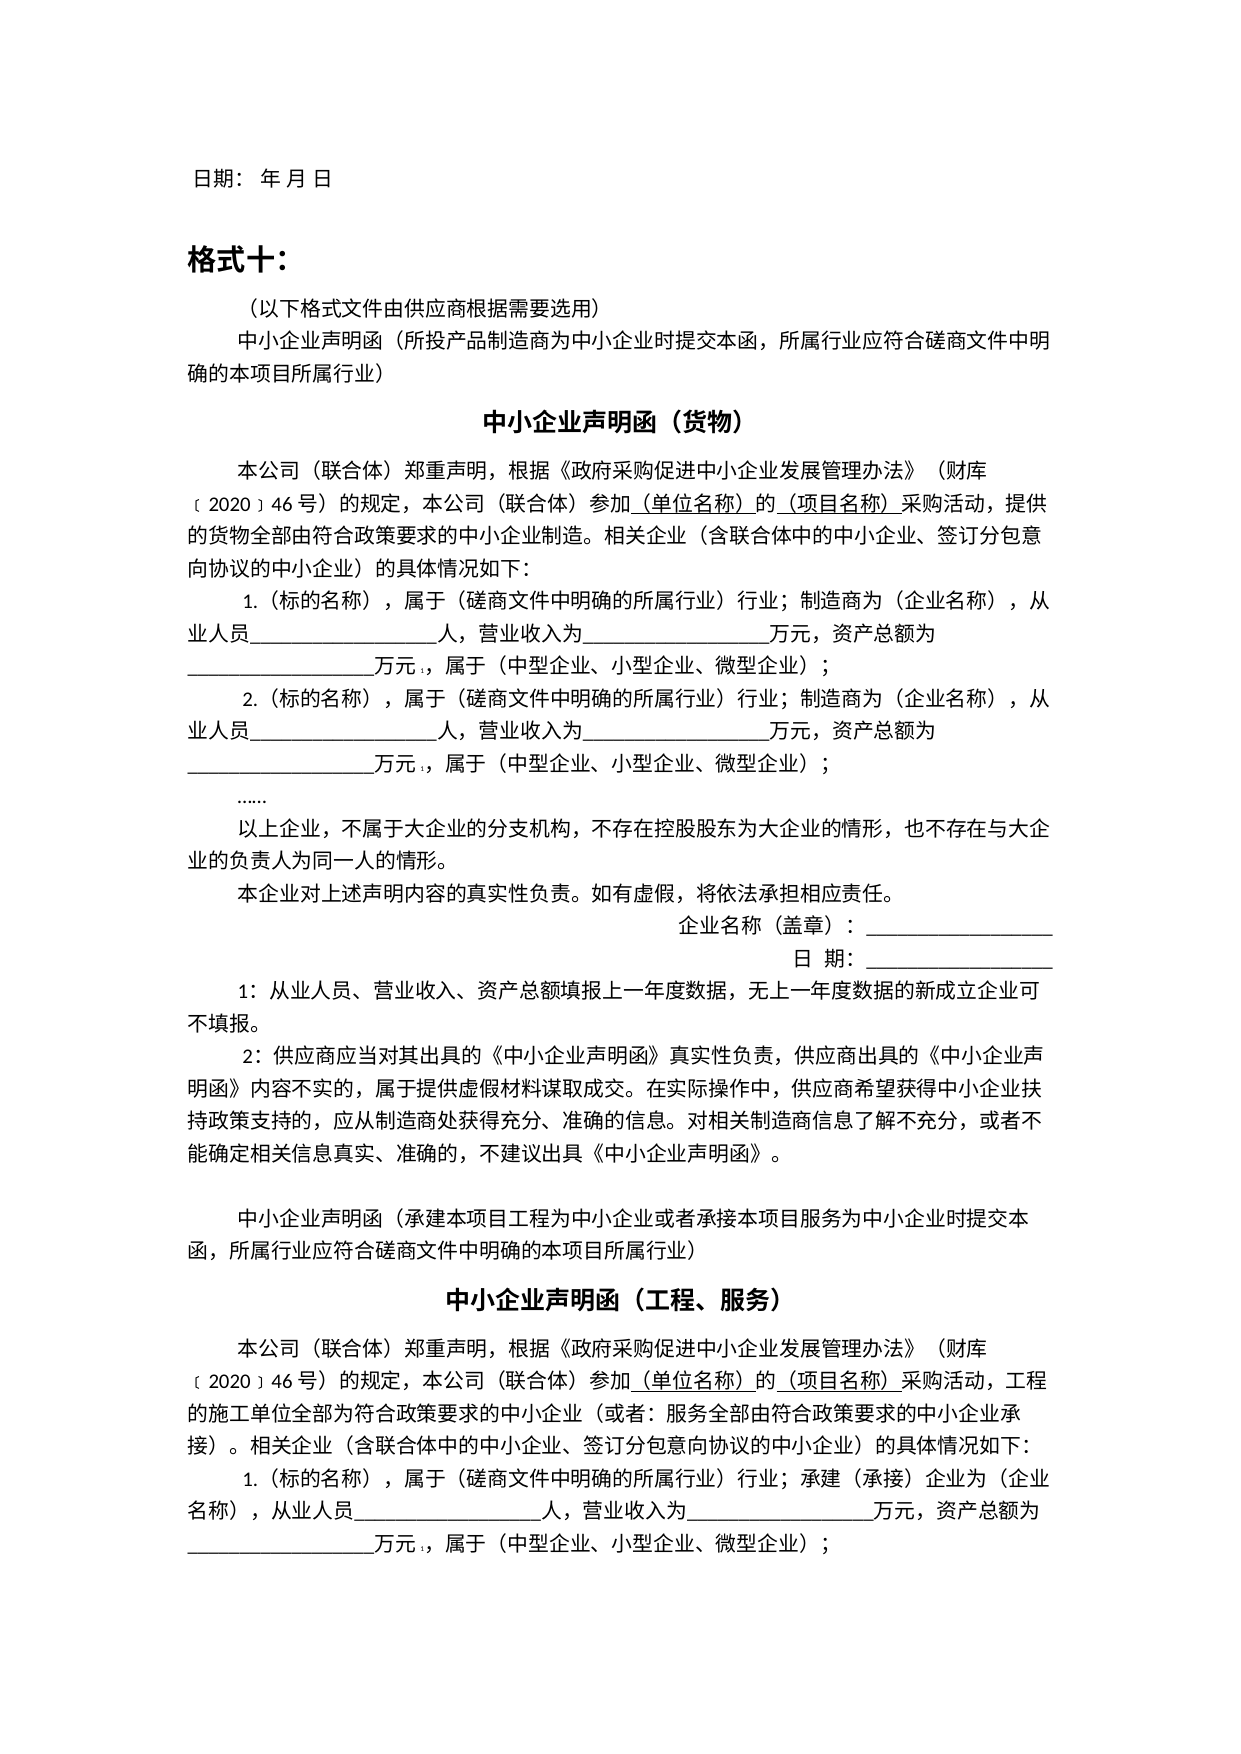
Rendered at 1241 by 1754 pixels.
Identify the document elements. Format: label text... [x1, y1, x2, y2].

text 本企业对上述声明内容的真实性负责。如有虚假，将依法承担相应责任。 [187, 877, 1053, 909]
text 中小企业声明函（所投产品制造商为中小企业时提交本函，所属行业应符合磋商文件中明确的本项目所属行业） [187, 324, 1053, 389]
text 以上企业，不属于大企业的分支机构，不存在控股股东为大企业的情形，也不存在与大企业的负责人为同一人的情形。 [187, 812, 1053, 877]
text 本公司（联合体）郑重声明，根据《政府采购促进中小企业发展管理办法》（财库﹝2020﹞46 号）的规定，本公司（联合体）参加（单位名称）的（项目名称）采购活动，工程的施工单位全部为符合政策要求的中小企业（或者：服务全部由符合政策要求的中小企业承接）。相关企业（含联合体中的中小企业、签订分包意向协议的中小企业）的具体情况如下： [187, 1332, 1053, 1462]
text 日 期：__________________ [187, 942, 1053, 974]
text …… [187, 779, 1053, 812]
text 本公司（联合体）郑重声明，根据《政府采购促进中小企业发展管理办法》（财库﹝2020﹞46 号）的规定，本公司（联合体）参加（单位名称）的（项目名称）采购活动，提供的货物全部由符合政策要求的中小企业制造。相关企业（含联合体中的中小企业、签订分包意向协议的中小企业）的具体情况如下： [187, 454, 1053, 584]
text 企业名称（盖章）：__________________ [187, 909, 1053, 942]
text （以下格式文件由供应商根据需要选用） [187, 292, 1053, 324]
text 1.（标的名称），属于（磋商文件中明确的所属行业）行业；承建（承接）企业为（企业名称），从业人员__________________人，营业收入为__________________万元，资产总额为__________________万元1，属于（中型企业、小型企业、微型企业）； [187, 1462, 1053, 1559]
text 中小企业声明函（货物） [187, 389, 1053, 454]
text 中小企业声明函（承建本项目工程为中小企业或者承接本项目服务为中小企业时提交本函，所属行业应符合磋商文件中明确的本项目所属行业） [187, 1202, 1053, 1267]
text 1.（标的名称），属于（磋商文件中明确的所属行业）行业；制造商为（企业名称），从业人员__________________人，营业收入为__________________万元，资产总额为__________________万元1，属于（中型企业、小型企业、微型企业）； [187, 584, 1053, 682]
text 格式十： [187, 227, 1053, 292]
text 日期： 年 月 日 [187, 162, 1053, 194]
text 1：从业人员、营业收入、资产总额填报上一年度数据，无上一年度数据的新成立企业可不填报。 [187, 974, 1053, 1039]
text 中小企业声明函（工程、服务） [187, 1267, 1053, 1332]
text 2：供应商应当对其出具的《中小企业声明函》真实性负责，供应商出具的《中小企业声明函》内容不实的，属于提供虚假材料谋取成交。在实际操作中，供应商希望获得中小企业扶持政策支持的，应从制造商处获得充分、准确的信息。对相关制造商信息了解不充分，或者不能确定相关信息真实、准确的，不建议出具《中小企业声明函》。 [187, 1039, 1053, 1169]
text 2.（标的名称），属于（磋商文件中明确的所属行业）行业；制造商为（企业名称），从业人员__________________人，营业收入为__________________万元，资产总额为__________________万元1，属于（中型企业、小型企业、微型企业）； [187, 682, 1053, 779]
